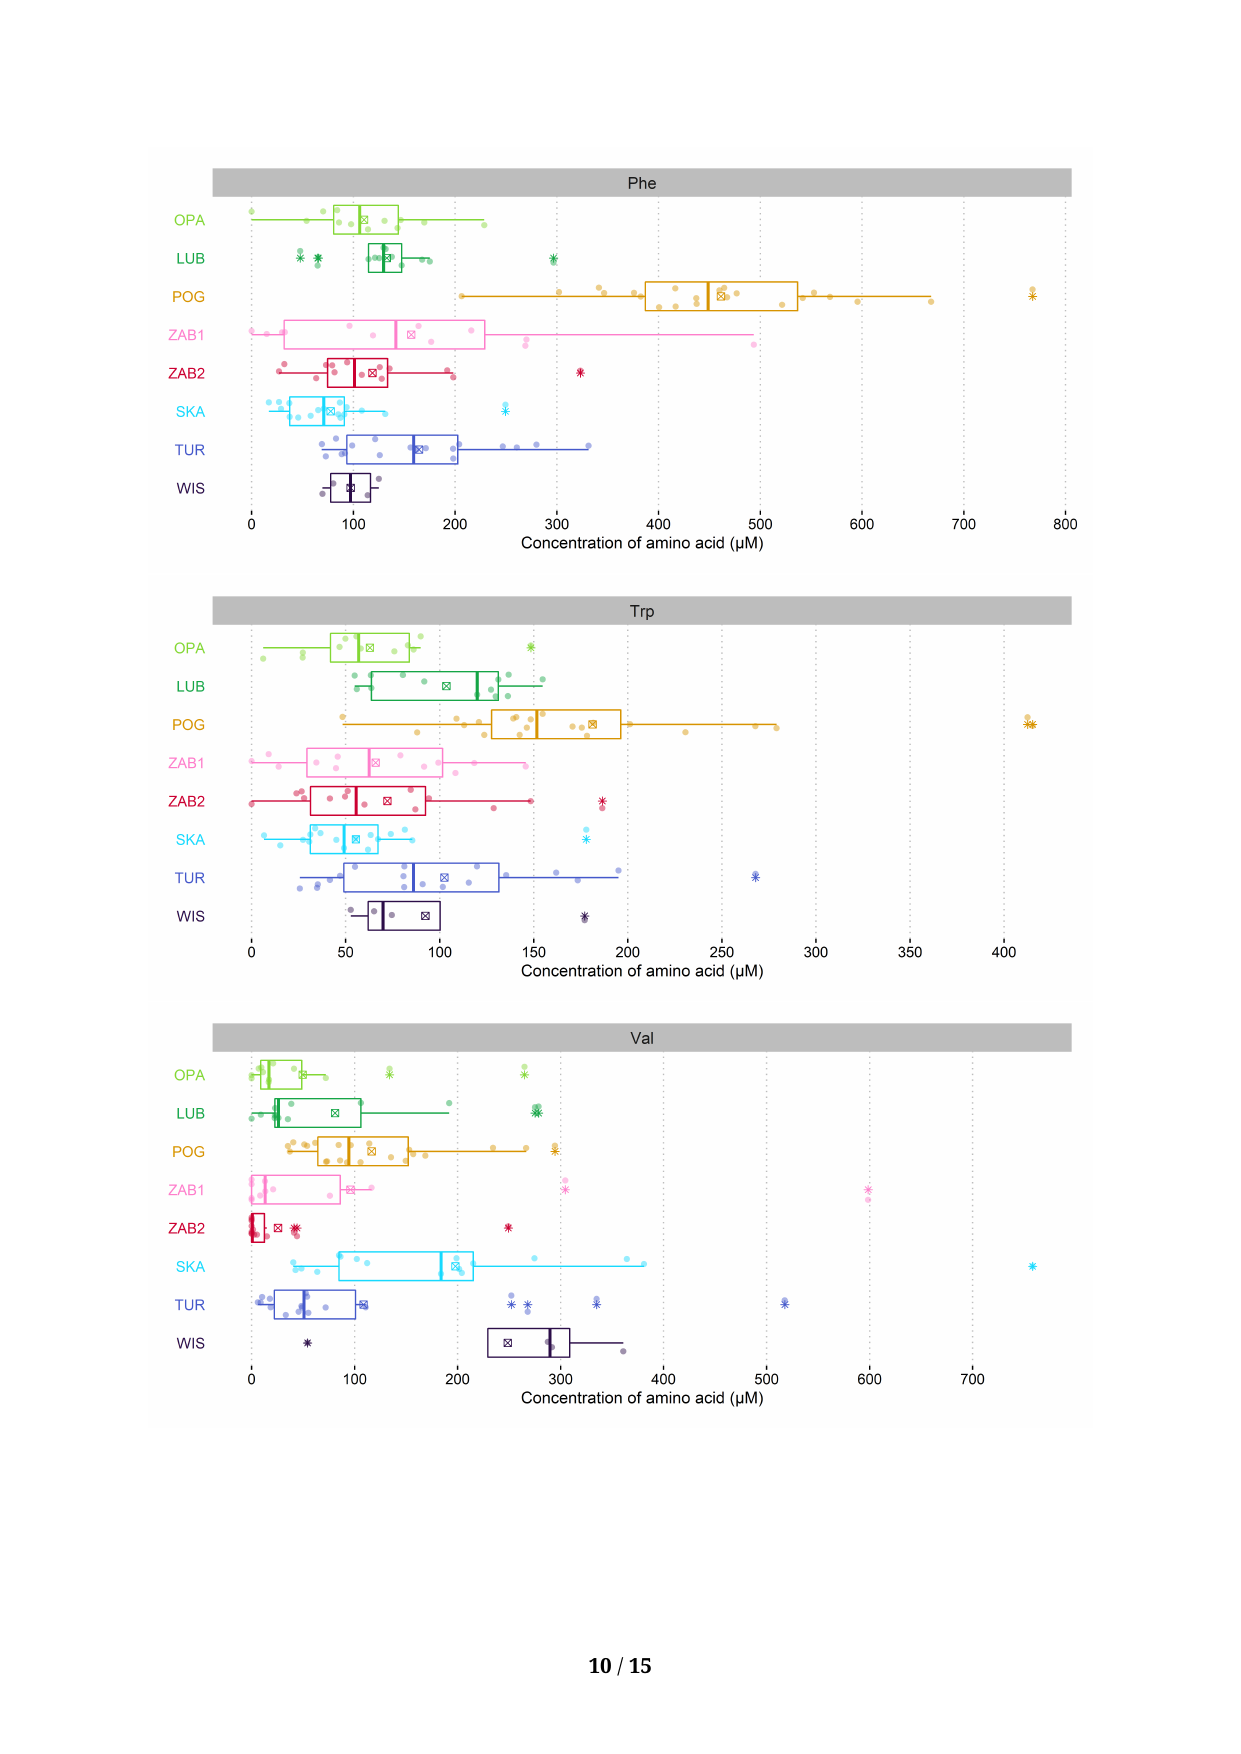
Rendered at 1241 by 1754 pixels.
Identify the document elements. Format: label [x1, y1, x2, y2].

picture [147, 147, 1093, 573]
picture [147, 1002, 1093, 1428]
picture [147, 575, 1093, 1001]
